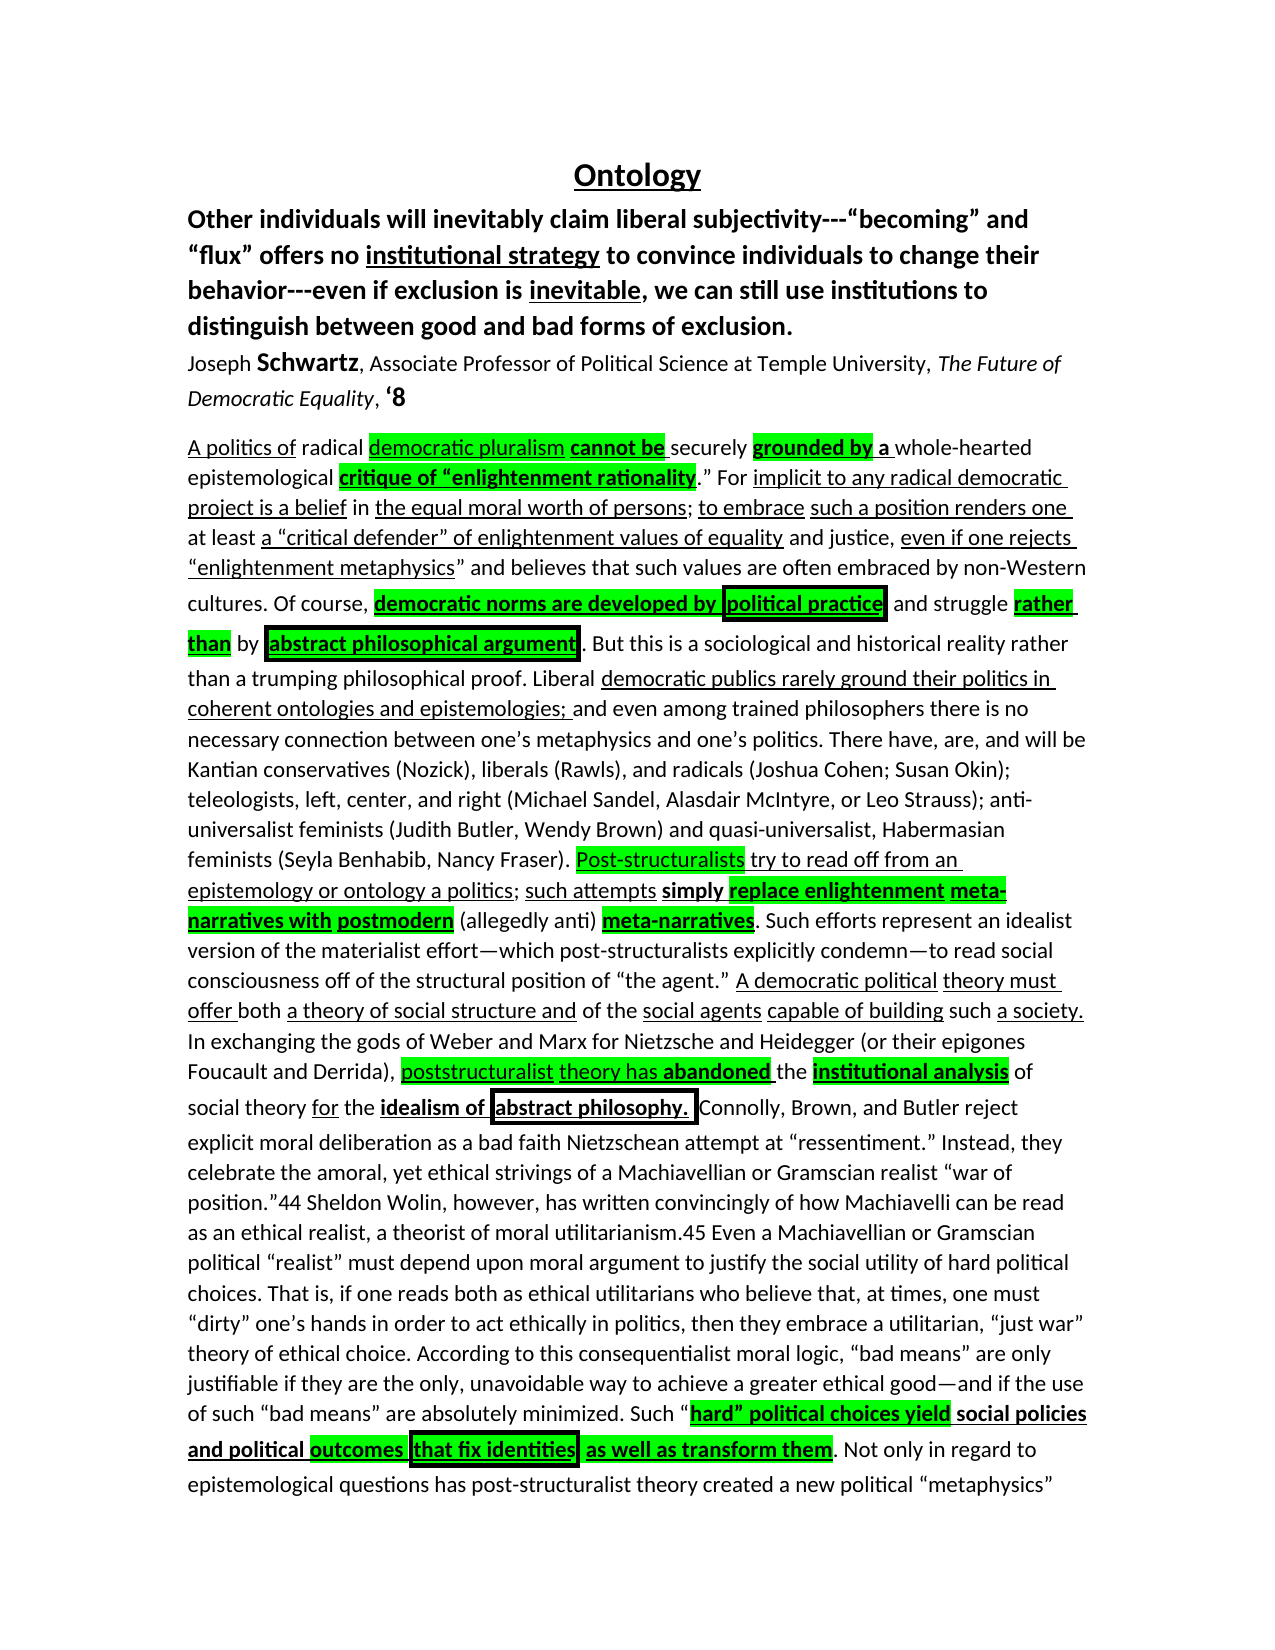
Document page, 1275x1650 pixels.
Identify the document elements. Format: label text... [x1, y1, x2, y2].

subtitle Other individuals will inevitably claim liberal subjectivity---“becoming” and “flux” offers no institutional strategy to convince individuals to change their behavior---even if exclusion is inevitable, we can still use institutions to distinguish between good and bad forms of exclusion. [187, 202, 1087, 342]
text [187, 433, 1087, 1498]
text Joseph Schwartz, Associate Professor of Political Science at Temple University, The Future of Democratic Equality, ‘8 [187, 345, 1087, 413]
subtitle Ontology [187, 154, 1087, 195]
